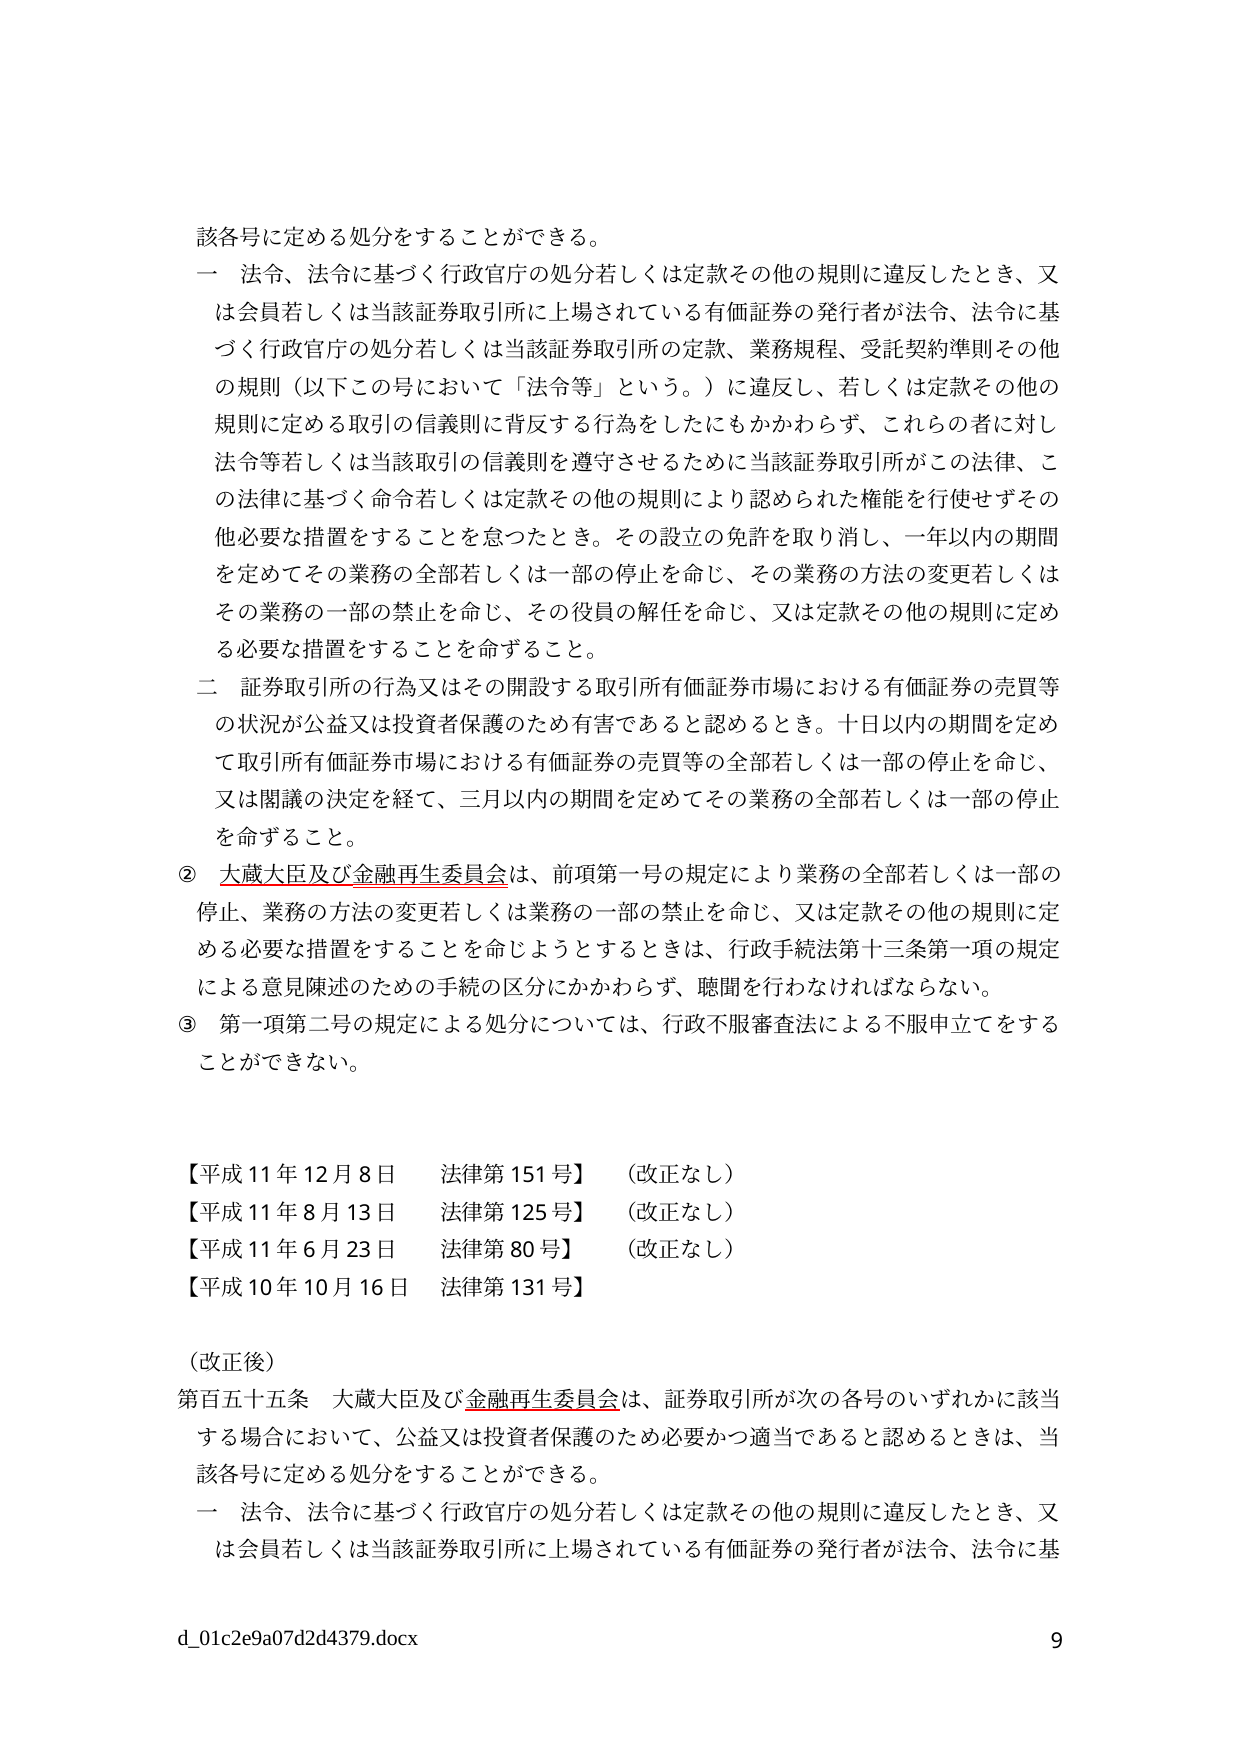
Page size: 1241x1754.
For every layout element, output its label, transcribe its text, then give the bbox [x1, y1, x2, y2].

text ② 大蔵大臣及び金融再生委員会は、前項第一号の規定により業務の全部若しくは一部の停止、業務の方法の変更若しくは業務の一部の禁止を命じ、又は定款その他の規則に定める必要な措置をすることを命じようとするときは、行政手続法第十三条第一項の規定による意見陳述のための手続の区分にかかわらず、聴聞を行わなければならない。 [177, 854, 1063, 1004]
text 二 証券取引所の行為又はその開設する取引所有価証券市場における有価証券の売買等の状況が公益又は投資者保護のため有害であると認めるとき。十日以内の期間を定めて取引所有価証券市場における有価証券の売買等の全部若しくは一部の停止を命じ、又は閣議の決定を経て、三月以内の期間を定めてその業務の全部若しくは一部の停止を命ずること。 [196, 667, 1063, 854]
text 【平成10年10月16日 法律第131号】 [177, 1267, 1063, 1304]
text 【平成11年12月8日 法律第151号】 （改正なし） [177, 1154, 1063, 1192]
text （改正後） [177, 1342, 1063, 1379]
text 第百五十五条 大蔵大臣及び金融再生委員会は、証券取引所が次の各号のいずれかに該当する場合において、公益又は投資者保護のため必要かつ適当であると認めるときは、当該各号に定める処分をすることができる。 [177, 1379, 1063, 1492]
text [196, 1492, 1063, 1567]
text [177, 217, 1063, 254]
text 【平成11年8月13日 法律第125号】 （改正なし） [177, 1192, 1063, 1229]
text 【平成11年6月23日 法律第80号】 （改正なし） [177, 1229, 1063, 1267]
text ③ 第一項第二号の規定による処分については、行政不服審査法による不服申立てをすることができない。 [177, 1004, 1063, 1079]
